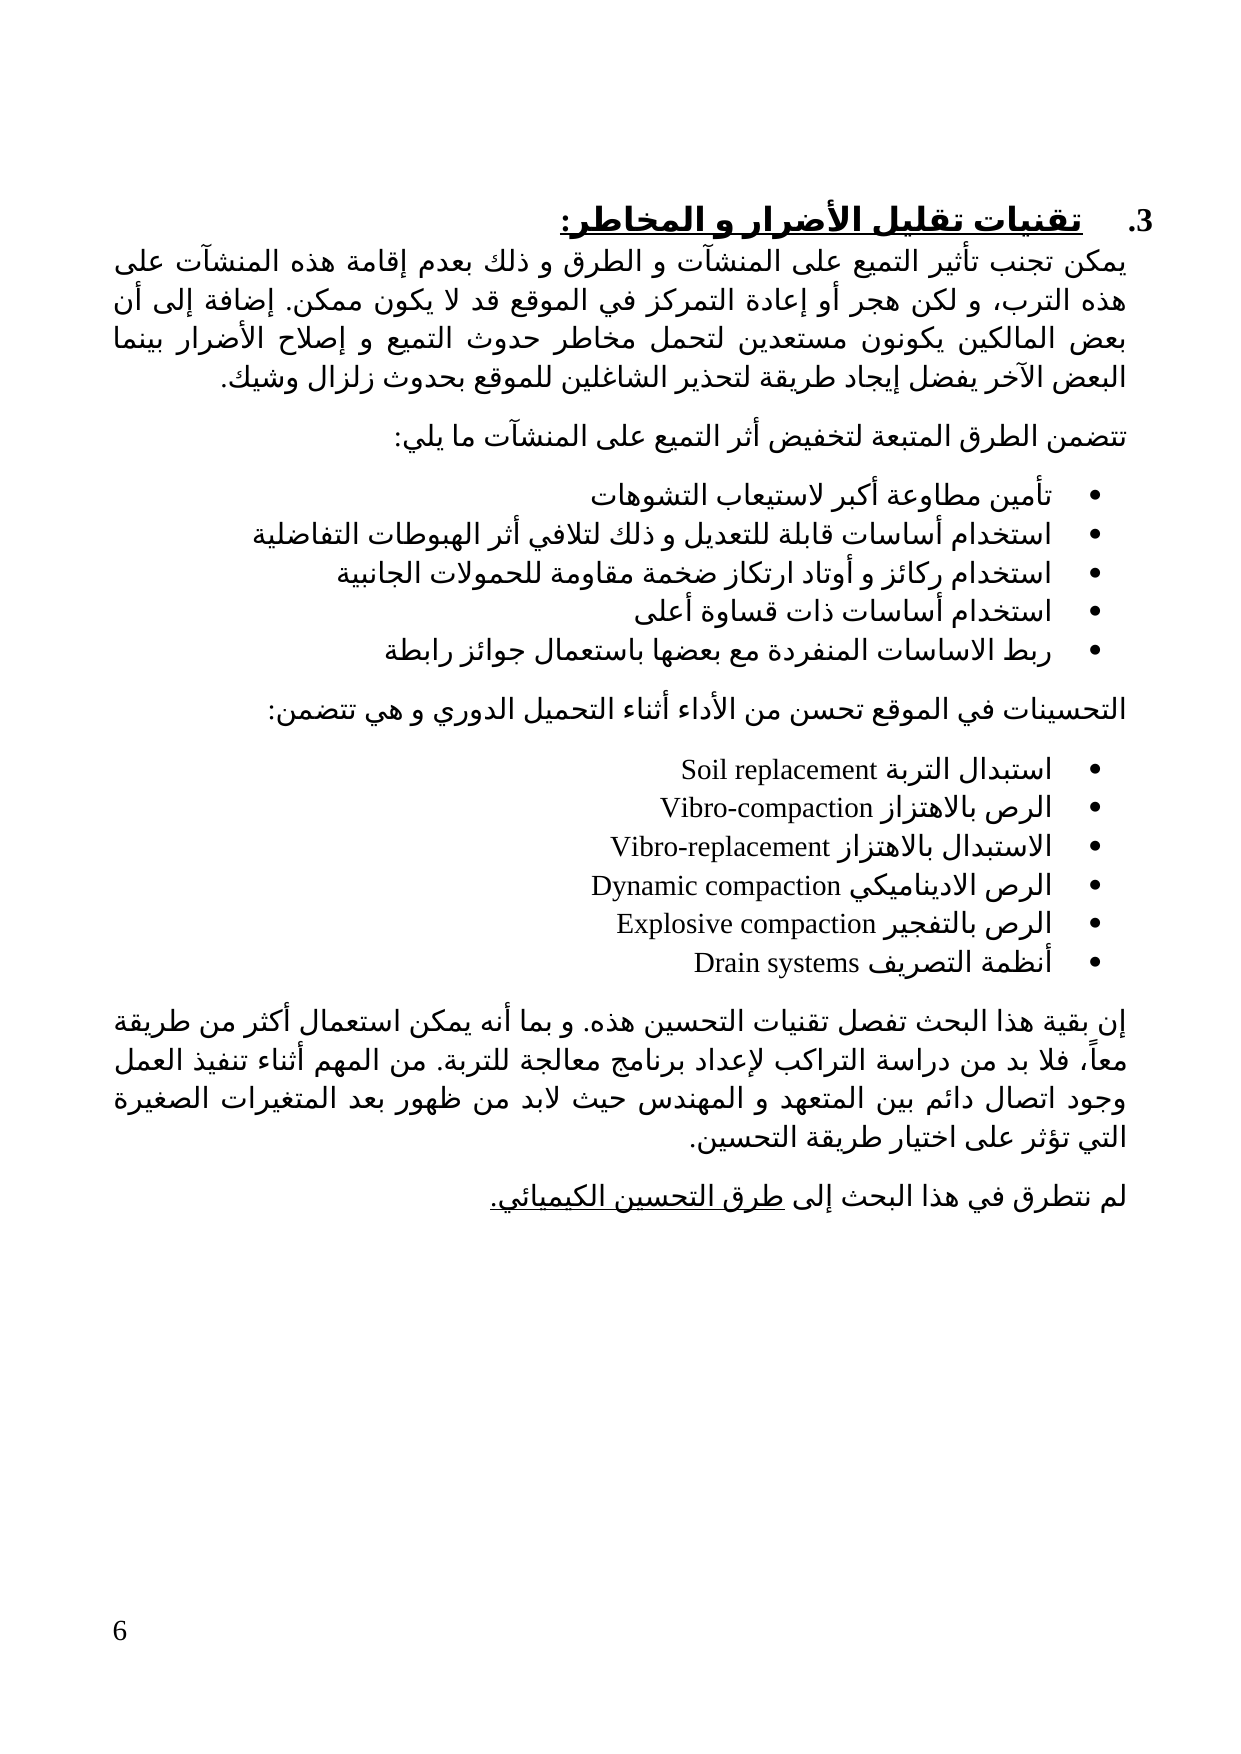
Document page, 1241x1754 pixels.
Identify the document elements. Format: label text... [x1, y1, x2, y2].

text تتضمن الطرق المتبعة لتخفيض أثر التميع على المنشآت ما يلي: [112, 419, 1128, 453]
text لم نتطرق في هذا البحث إلى طرق التحسين الكيميائي. [112, 1179, 1128, 1213]
text التحسينات في الموقع تحسن من الأداء أثناء التحميل الدوري و هي تتضمن: [112, 692, 1128, 726]
text إن بقية هذا البحث تفصل تقنيات التحسين هذه. و بما أنه يمكن استعمال أكثر من طريقة معاً، فلا بد من دراسة التراكب لإعداد برنامج معالجة للتربة. من المهم أثناء تنفيذ العمل وجود اتصال دائم بين المتعهد و المهندس حيث لابد من ظهور بعد المتغيرات الصغيرة التي تؤثر على اختيار طريقة التحسين. [112, 1004, 1128, 1154]
list الاستبدال بالاهتزاز Vibro-replacement [112, 829, 1090, 863]
text يمكن تجنب تأثير التميع على المنشآت و الطرق و ذلك بعدم إقامة هذه المنشآت على هذه الترب، و لكن هجر أو إعادة التمركز في الموقع قد لا يكون ممكن. إضافة إلى أن بعض المالكين يكونون مستعدين لتحمل مخاطر حدوث التميع و إصلاح الأضرار بينما البعض الآخر يفضل إيجاد طريقة لتحذير الشاغلين للموقع بحدوث زلزال وشيك. [112, 244, 1128, 393]
list الرص بالتفجير Explosive compaction [112, 906, 1090, 940]
list أنظمة التصريف Drain systems [112, 945, 1090, 979]
list استبدال التربة Soil replacement [112, 752, 1090, 786]
list استخدام أساسات قابلة للتعديل و ذلك لتلافي أثر الهبوطات التفاضلية [112, 517, 1090, 551]
list الرص بالاهتزاز Vibro-compaction [112, 791, 1090, 824]
list تأمين مطاوعة أكبر لاستيعاب التشوهات [112, 478, 1090, 512]
subtitle تقنيات تقليل الأضرار و المخاطر: [112, 200, 1128, 238]
list الرص الاديناميكي Dynamic compaction [112, 868, 1090, 901]
list ربط الاساسات المنفردة مع بعضها باستعمال جوائز رابطة [112, 633, 1090, 667]
list استخدام ركائز و أوتاد ارتكاز ضخمة مقاومة للحمولات الجانبية [112, 556, 1090, 589]
list استخدام أساسات ذات قساوة أعلى [112, 594, 1090, 628]
